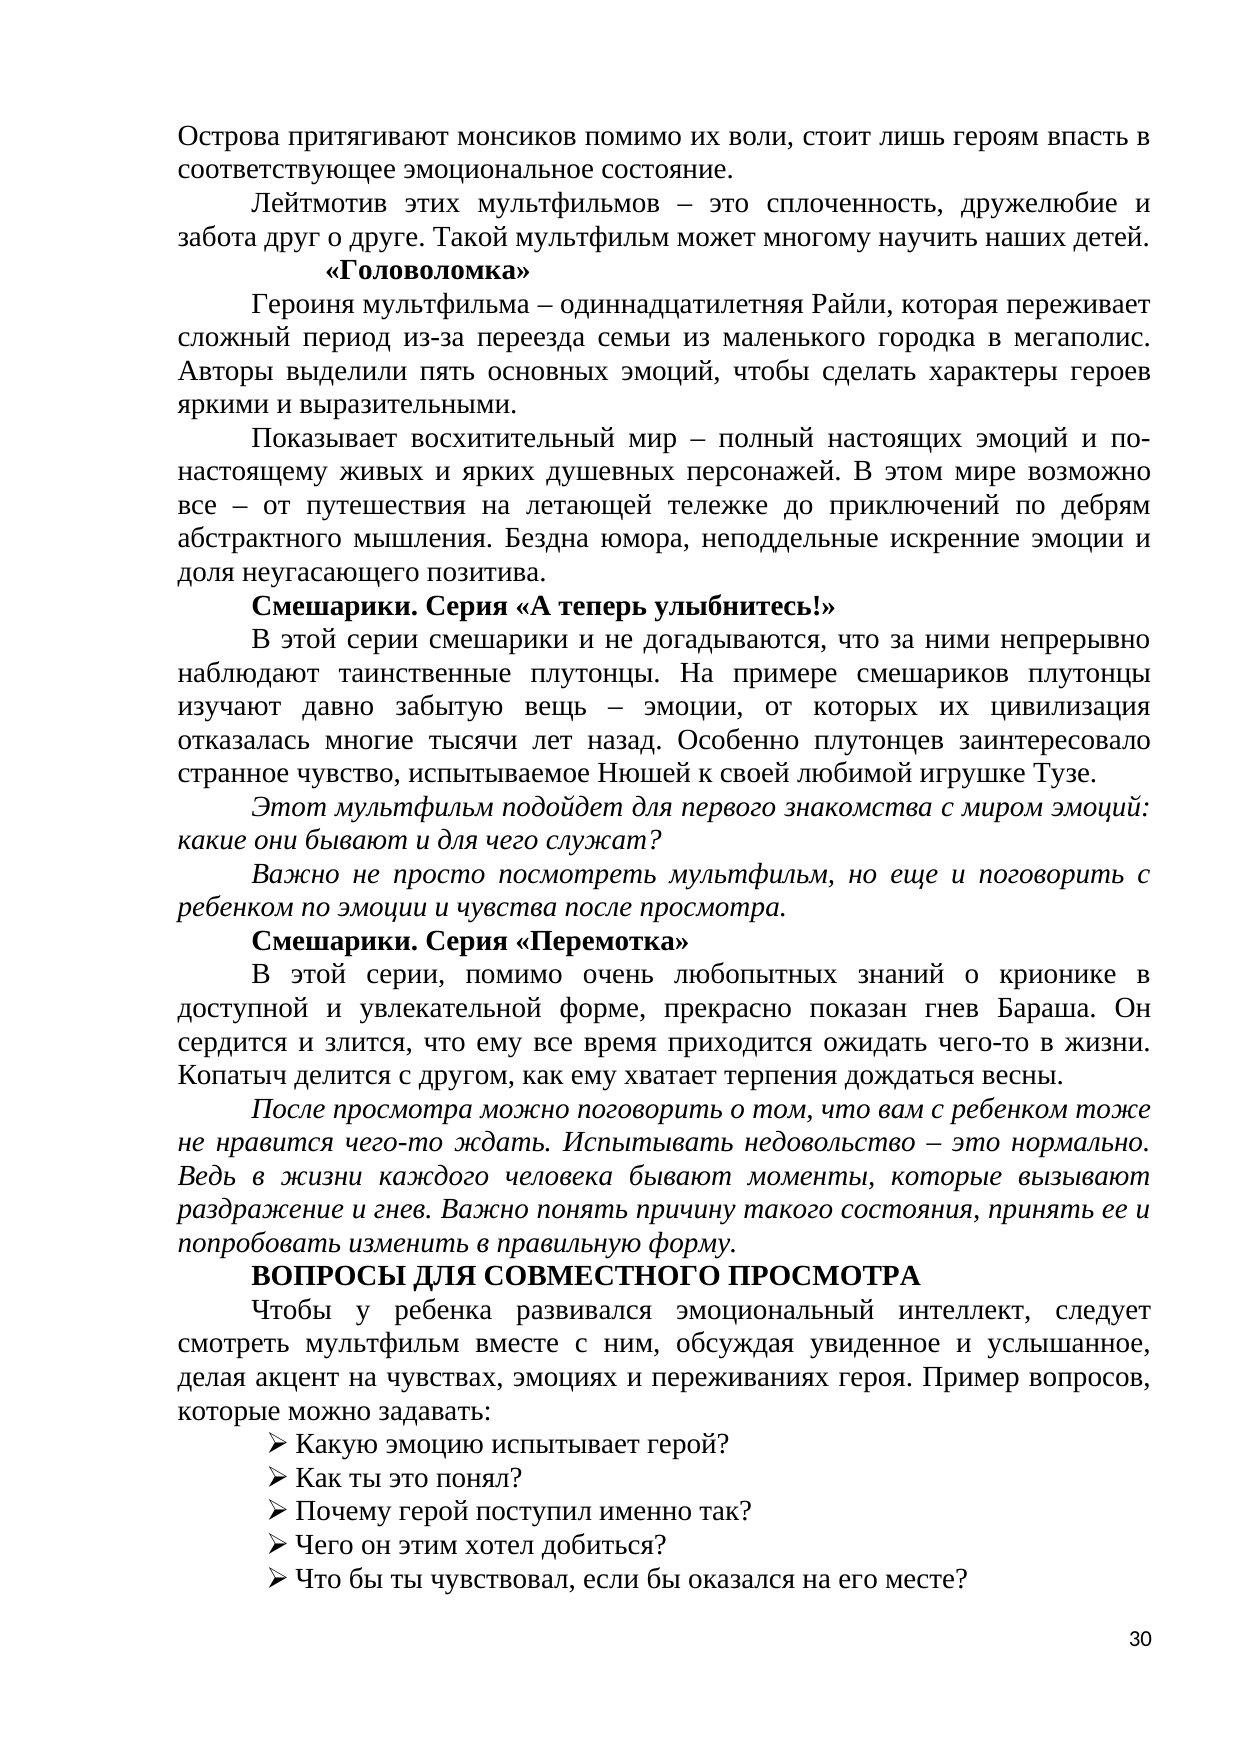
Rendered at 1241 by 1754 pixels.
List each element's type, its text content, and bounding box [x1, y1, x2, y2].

text После просмотра можно поговорить о том, что вам с ребенком тоже не нравится чего-то ждать. Испытывать недовольство – это нормально. Ведь в жизни каждого человека бывают моменты, которые вызывают раздражение и гнев. Важно понять причину такого состояния, принять ее и попробовать изменить в правильную форму. [177, 1091, 1152, 1258]
text В этой серии, помимо очень любопытных знаний о крионике в доступной и увлекательной форме, прекрасно показан гнев Бараша. Он сердится и злится, что ему все время приходится ожидать чего-то в жизни. Копатыч делится с другом, как ему хватает терпения дождаться весны. [177, 957, 1152, 1091]
list Что бы ты чувствовал, если бы оказался на его месте? [266, 1561, 1152, 1594]
text Лейтмотив этих мультфильмов – это сплоченность, дружелюбие и забота друг о друге. Такой мультфильм может многому научить наших детей. [177, 185, 1152, 252]
text Смешарики. Серия «А теперь улыбнитесь!» [177, 588, 1152, 621]
list Какую эмоцию испытывает герой? [266, 1426, 1152, 1460]
text «Головоломка» [177, 252, 1152, 286]
list Как ты это понял? [266, 1460, 1152, 1493]
text Героиня мультфильма – одиннадцатилетняя Райли, которая переживает сложный период из-за переезда семьи из маленького городка в мегаполис. Авторы выделили пять основных эмоций, чтобы сделать характеры героев яркими и выразительными. [177, 286, 1152, 420]
text Смешарики. Серия «Перемотка» [177, 923, 1152, 957]
text В этой серии смешарики и не догадываются, что за ними непрерывно наблюдают таинственные плутонцы. На примере смешариков плутонцы изучают давно забытую вещь – эмоции, от которых их цивилизация отказалась многие тысячи лет назад. Особенно плутонцев заинтересовало странное чувство, испытываемое Нюшей к своей любимой игрушке Тузе. [177, 621, 1152, 789]
text Чтобы у ребенка развивался эмоциональный интеллект, следует смотреть мультфильм вместе с ним, обсуждая увиденное и услышанное, делая акцент на чувствах, эмоциях и переживаниях героя. Пример вопросов, которые можно задавать: [177, 1292, 1152, 1426]
text Показывает восхитительный мир – полный настоящих эмоций и по- настоящему живых и ярких душевных персонажей. В этом мире возможно все – от путешествия на летающей тележке до приключений по дебрям абстрактного мышления. Бездна юмора, неподдельные искренние эмоции и доля неугасающего позитива. [177, 420, 1152, 588]
list Почему герой поступил именно так? [266, 1493, 1152, 1527]
text Важно не просто посмотреть мультфильм, но еще и поговорить с ребенком по эмоции и чувства после просмотра. [177, 856, 1152, 923]
text Этот мультфильм подойдет для первого знакомства с миром эмоций: какие они бывают и для чего служат? [177, 789, 1152, 856]
text ВОПРОСЫ ДЛЯ СОВМЕСТНОГО ПРОСМОТРА [177, 1258, 1152, 1292]
list Чего он этим хотел добиться? [266, 1527, 1152, 1561]
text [177, 118, 1152, 185]
